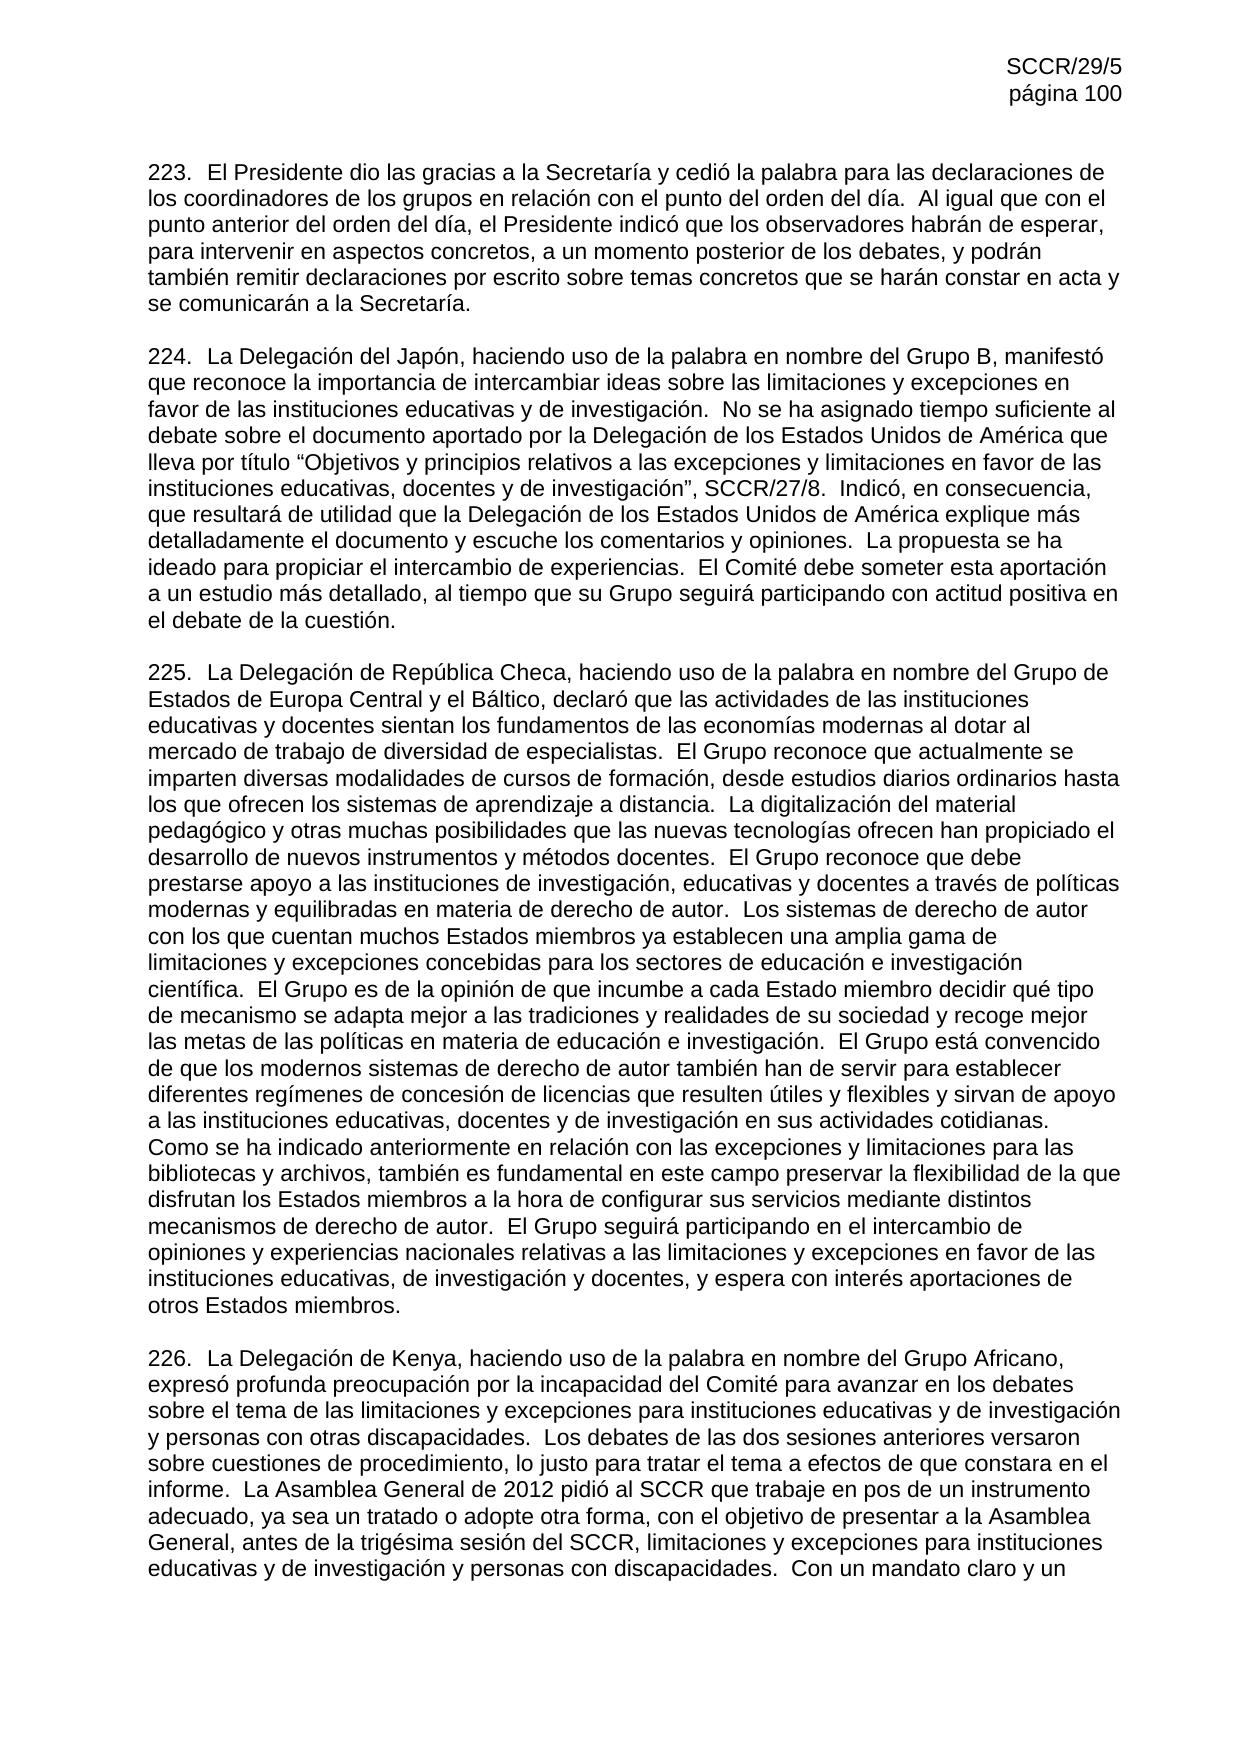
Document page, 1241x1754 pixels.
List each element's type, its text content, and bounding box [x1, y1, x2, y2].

list La Delegación de República Checa, haciendo uso de la palabra en nombre del Grupo de Estados de Europa Central y el Báltico, declaró que las actividades de las instituciones educativas y docentes sientan los fundamentos de las economías modernas al dotar al mercado de trabajo de diversidad de especialistas. El Grupo reconoce que actualmente se imparten diversas modalidades de cursos de formación, desde estudios diarios ordinarios hasta los que ofrecen los sistemas de aprendizaje a distancia. La digitalización del material pedagógico y otras muchas posibilidades que las nuevas tecnologías ofrecen han propiciado el desarrollo de nuevos instrumentos y métodos docentes. El Grupo reconoce que debe prestarse apoyo a las instituciones de investigación, educativas y docentes a través de políticas modernas y equilibradas en materia de derecho de autor. Los sistemas de derecho de autor con los que cuentan muchos Estados miembros ya establecen una amplia gama de limitaciones y excepciones concebidas para los sectores de educación e investigación científica. El Grupo es de la opinión de que incumbe a cada Estado miembro decidir qué tipo de mecanismo se adapta mejor a las tradiciones y realidades de su sociedad y recoge mejor las metas de las políticas en materia de educación e investigación. El Grupo está convencido de que los modernos sistemas de derecho de autor también han de servir para establecer diferentes regímenes de concesión de licencias que resulten útiles y flexibles y sirvan de apoyo a las instituciones educativas, docentes y de investigación en sus actividades cotidianas. Como se ha indicado anteriormente en relación con las excepciones y limitaciones para las bibliotecas y archivos, también es fundamental en este campo preservar la flexibilidad de la que disfrutan los Estados miembros a la hora de configurar sus servicios mediante distintos mecanismos de derecho de autor. El Grupo seguirá participando en el intercambio de opiniones y experiencias nacionales relativas a las limitaciones y excepciones en favor de las instituciones educativas, de investigación y docentes, y espera con interés aportaciones de otros Estados miembros. [148, 659, 1122, 1318]
list El Presidente dio las gracias a la Secretaría y cedió la palabra para las declaraciones de los coordinadores de los grupos en relación con el punto del orden del día. Al igual que con el punto anterior del orden del día, el Presidente indicó que los observadores habrán de esperar, para intervenir en aspectos concretos, a un momento posterior de los debates, y podrán también remitir declaraciones por escrito sobre temas concretos que se harán constar en acta y se comunicarán a la Secretaría. [148, 158, 1122, 317]
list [148, 1344, 1122, 1582]
list La Delegación del Japón, haciendo uso de la palabra en nombre del Grupo B, manifestó que reconoce la importancia de intercambiar ideas sobre las limitaciones y excepciones en favor de las instituciones educativas y de investigación. No se ha asignado tiempo suficiente al debate sobre el documento aportado por la Delegación de los Estados Unidos de América que lleva por título “Objetivos y principios relativos a las excepciones y limitaciones en favor de las instituciones educativas, docentes y de investigación”, SCCR/27/8. Indicó, en consecuencia, que resultará de utilidad que la Delegación de los Estados Unidos de América explique más detalladamente el documento y escuche los comentarios y opiniones. La propuesta se ha ideado para propiciar el intercambio de experiencias. El Comité debe someter esta aportación a un estudio más detallado, al tiempo que su Grupo seguirá participando con actitud positiva en el debate de la cuestión. [148, 343, 1122, 633]
